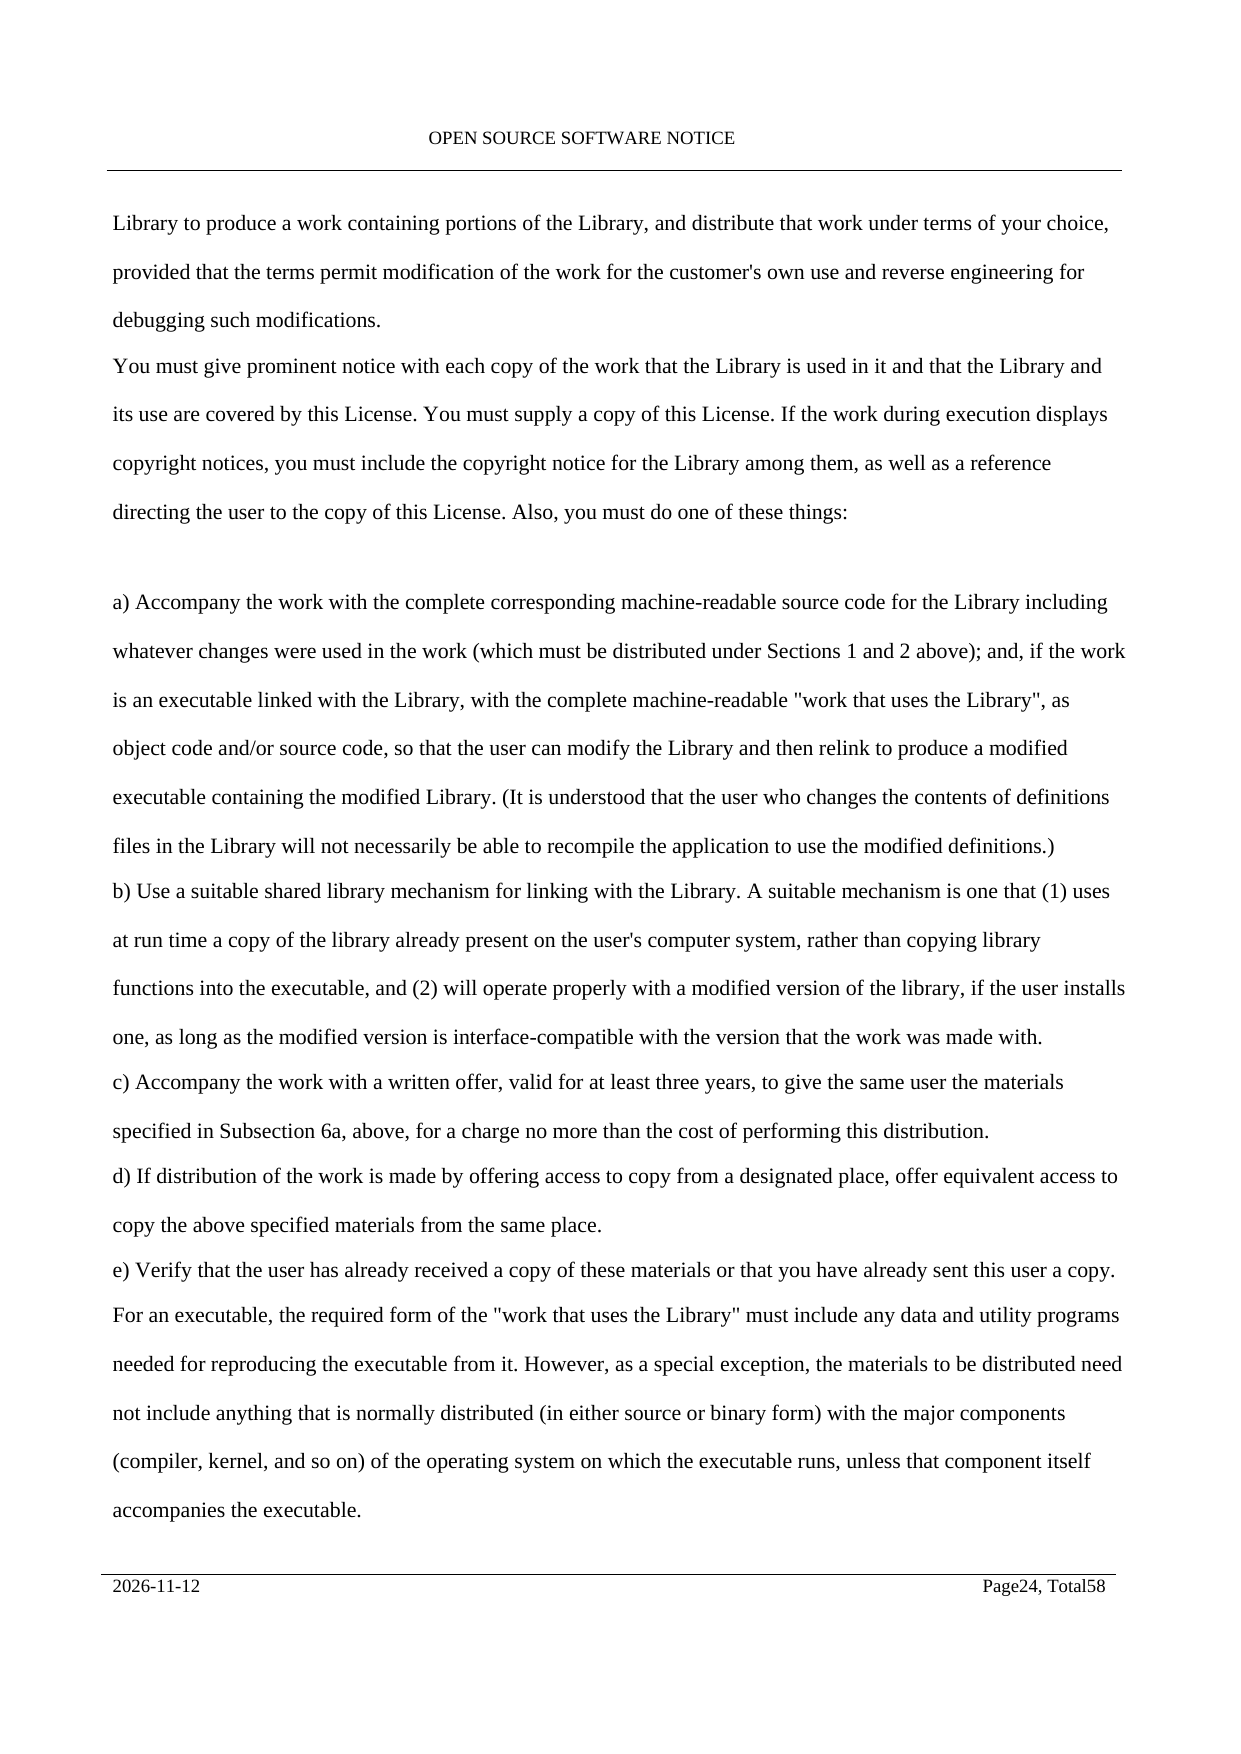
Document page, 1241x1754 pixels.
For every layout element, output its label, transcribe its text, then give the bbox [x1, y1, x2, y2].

text a) Accompany the work with the complete corresponding machine-readable source code for the Library including whatever changes were used in the work (which must be distributed under Sections 1 and 2 above); and, if the work is an executable linked with the Library, with the complete machine-readable "work that uses the Library", as object code and/or source code, so that the user can modify the Library and then relink to produce a modified executable containing the modified Library. (It is understood that the user who changes the contents of definitions files in the Library will not necessarily be able to recompile the application to use the modified definitions.) [112, 585, 1128, 862]
text For an executable, the required form of the "work that uses the Library" must include any data and utility programs needed for reproducing the executable from it. However, as a special exception, the materials to be distributed need not include anything that is normally distributed (in either source or binary form) with the major components (compiler, kernel, and so on) of the operating system on which the executable runs, unless that component itself accompanies the executable. [112, 1298, 1128, 1526]
text You must give prominent notice with each copy of the work that the Library is used in it and that the Library and its use are covered by this License. You must supply a copy of this License. If the work during execution displays copyright notices, you must include the copyright notice for the Library among them, as well as a reference directing the user to the copy of this License. Also, you must do one of these things: [112, 349, 1128, 528]
text b) Use a suitable shared library mechanism for linking with the Library. A suitable mechanism is one that (1) uses at run time a copy of the library already present on the user's computer system, rather than copying library functions into the executable, and (2) will operate properly with a modified version of the library, if the user installs one, as long as the modified version is interface-compatible with the version that the work was made with. [112, 874, 1128, 1053]
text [112, 206, 1128, 336]
text c) Accompany the work with a written offer, valid for at least three years, to give the same user the materials specified in Subsection 6a, above, for a charge no more than the cost of performing this distribution. [112, 1066, 1128, 1147]
text e) Verify that the user has already received a copy of these materials or that you have already sent this user a copy. [112, 1253, 1128, 1286]
text d) If distribution of the work is made by offering access to copy from a designated place, offer equivalent access to copy the above specified materials from the same place. [112, 1159, 1128, 1241]
